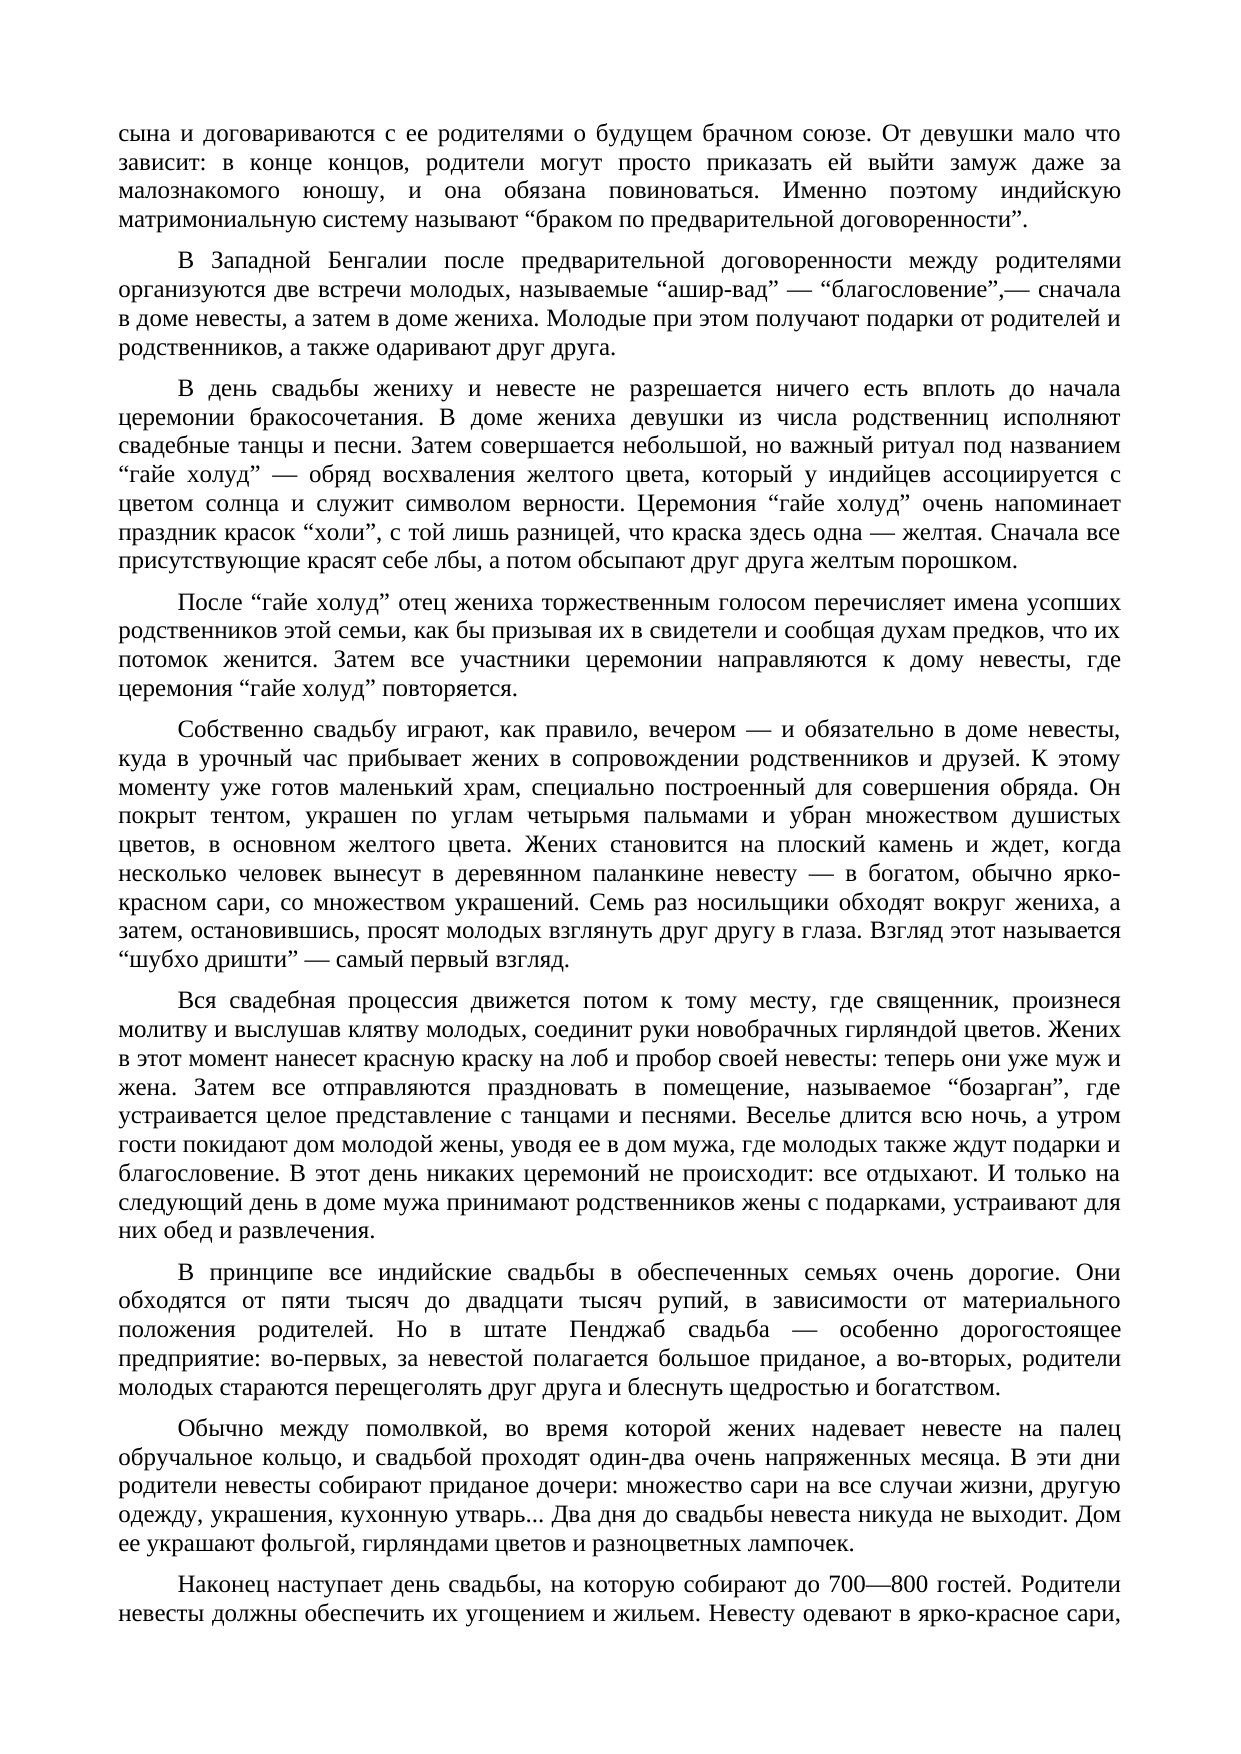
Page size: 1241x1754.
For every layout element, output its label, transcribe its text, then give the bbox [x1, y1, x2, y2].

text Вся свадебная процессия движется потом к тому месту, где священник, произнеся молитву и выслушав клятву молодых, соединит руки новобрачных гирляндой цветов. Жених в этот момент нанесет красную краску на лоб и пробор своей невесты: теперь они уже муж и жена. Затем все отправляются праздновать в помещение, называемое “бозарган”, где устраивается целое представление с танцами и песнями. Веселье длится всю ночь, а утром гости покидают дом молодой жены, уводя ее в дом мужа, где молодых также ждут подарки и благословение. В этот день никаких церемоний не происходит: все отдыхают. И только на следующий день в доме мужа принимают родственников жены с подарками, устраивают для них обед и развлечения. [118, 986, 1122, 1244]
text Собственно свадьбу играют, как правило, вечером — и обязательно в доме невесты, куда в урочный час прибывает жених в сопровождении родственников и друзей. К этому моменту уже готов маленький храм, специально построенный для совершения обряда. Он покрыт тентом, украшен по углам четырьмя пальмами и убран множеством душистых цветов, в основном желтого цвета. Жених становится на плоский камень и ждет, когда несколько человек вынесут в деревянном паланкине невесту — в богатом, обычно ярко-красном сари, со множеством украшений. Семь раз носильщики обходят вокруг жениха, а затем, остановившись, просят молодых взглянуть друг другу в глаза. Взгляд этот называется “шубхо дришти” — самый первый взгляд. [118, 714, 1122, 973]
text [118, 118, 1122, 233]
text В день свадьбы жениху и невесте не разрешается ничего есть вплоть до начала церемонии бракосочетания. В доме жениха девушки из числа родственниц исполняют свадебные танцы и песни. Затем совершается небольшой, но важный ритуал под названием “гайе холуд” — обряд восхваления желтого цвета, который у индийцев ассоциируется с цветом солнца и служит символом верности. Церемония “гайе холуд” очень напоминает праздник красок “холи”, с той лишь разницей, что краска здесь одна — желтая. Сначала все присутствующие красят себе лбы, а потом обсыпают друг друга желтым порошком. [118, 373, 1122, 574]
text Обычно между помолвкой, во время которой жених надевает невесте на палец обручальное кольцо, и свадьбой проходят один-два очень напряженных месяца. В эти дни родители невесты собирают приданое дочери: множество сари на все случаи жизни, другую одежду, украшения, кухонную утварь... Два дня до свадьбы невеста никуда не выходит. Дом ее украшают фольгой, гирляндами цветов и разноцветных лампочек. [118, 1413, 1122, 1557]
text После “гайе холуд” отец жениха торжественным голосом перечисляет имена усопших родственников этой семьи, как бы призывая их в свидетели и сообщая духам предков, что их потомок женится. Затем все участники церемонии направляются к дому невесты, где церемония “гайе холуд” повторяется. [118, 587, 1122, 702]
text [118, 1569, 1122, 1627]
text В Западной Бенгалии после предварительной договоренности между родителями организуются две встречи молодых, называемые “ашир-вад” — “благословение”,— сначала в доме невесты, а затем в доме жениха. Молодые при этом получают подарки от родителей и родственников, а также одаривают друг друга. [118, 246, 1122, 361]
text В принципе все индийские свадьбы в обеспеченных семьях очень дорогие. Они обходятся от пяти тысяч до двадцати тысяч рупий, в зависимости от материального положения родителей. Но в штате Пенджаб свадьба — особенно дорогостоящее предприятие: во-первых, за невестой полагается большое приданое, а во-вторых, родители молодых стараются перещеголять друг друга и блеснуть щедростью и богатством. [118, 1257, 1122, 1401]
